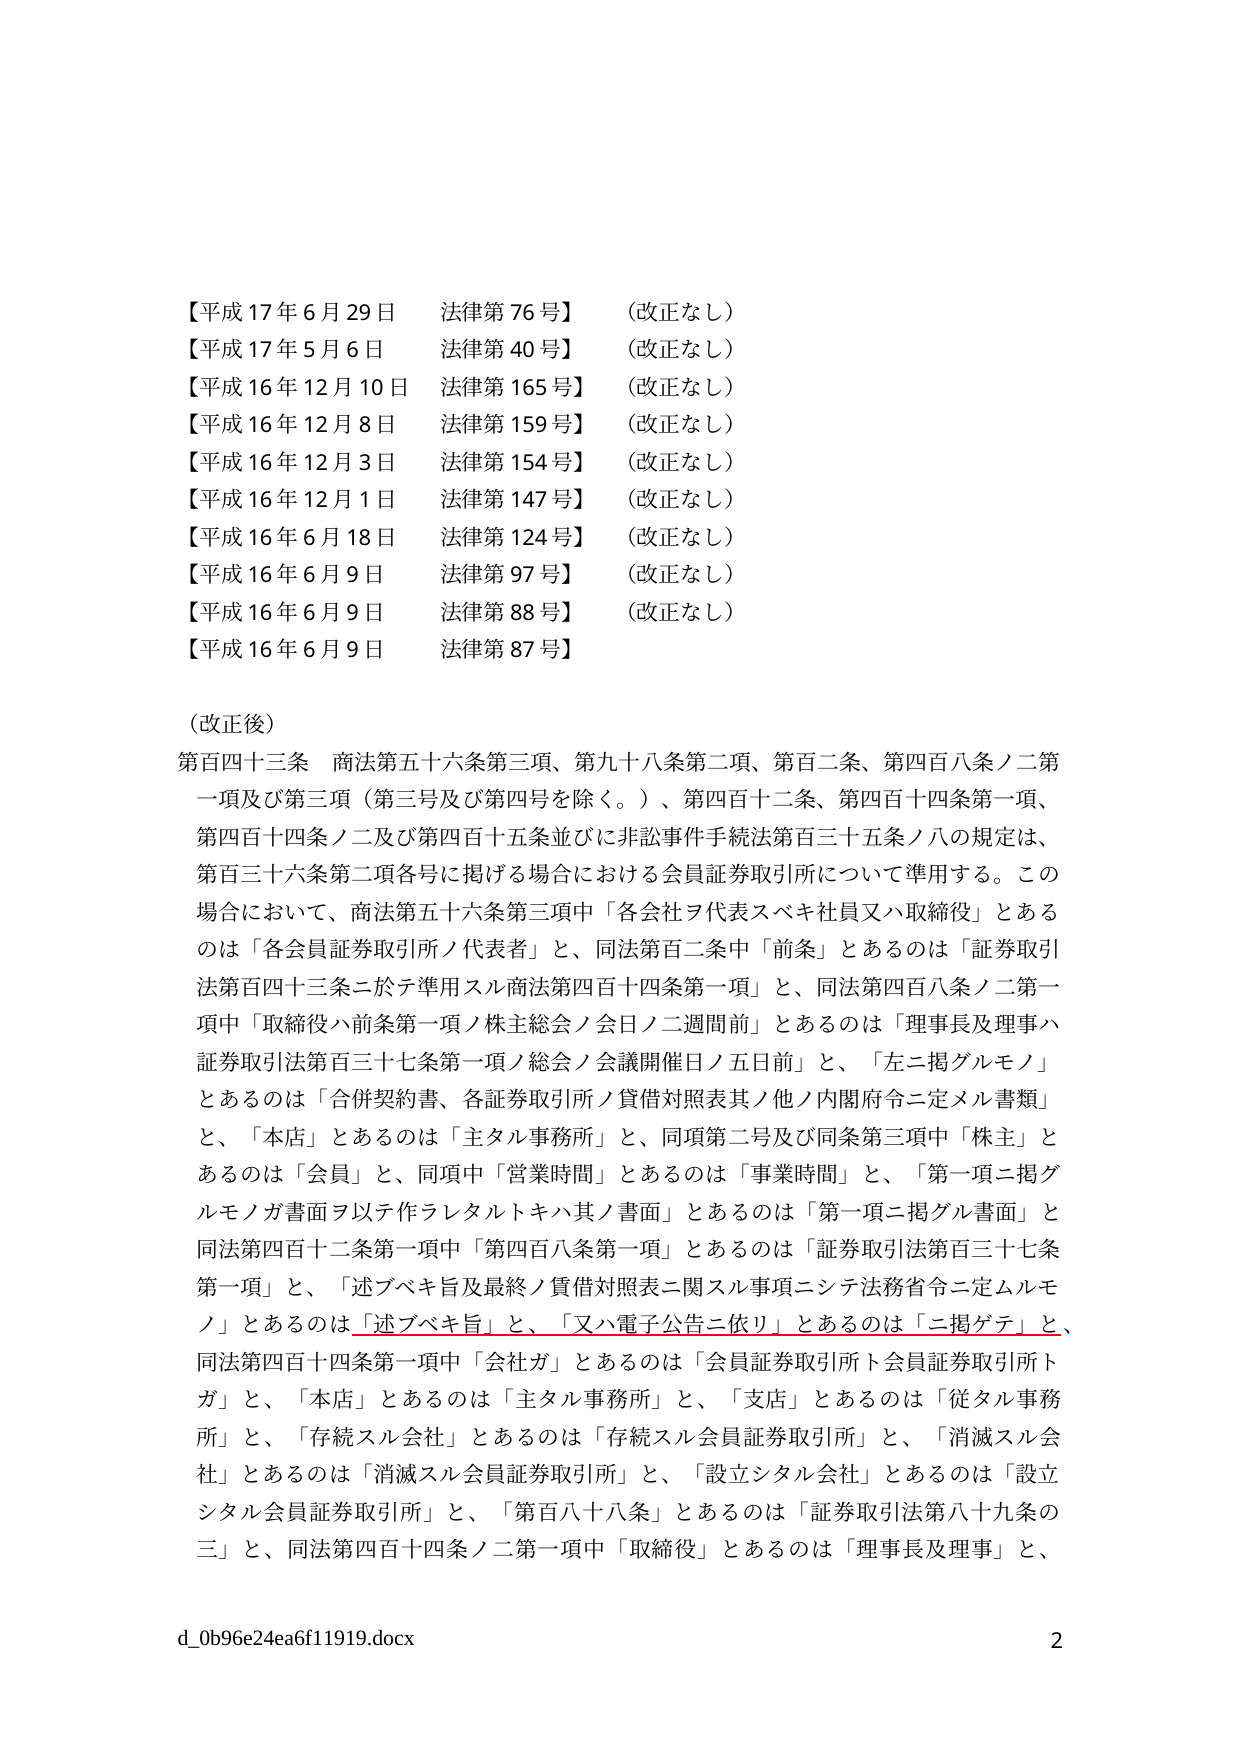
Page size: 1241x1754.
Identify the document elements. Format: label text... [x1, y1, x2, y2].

text 【平成16年12月10日 法律第165号】 （改正なし） [177, 367, 1063, 404]
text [177, 742, 1063, 1567]
text 【平成16年6月18日 法律第124号】 （改正なし） [177, 517, 1063, 554]
text 【平成16年12月8日 法律第159号】 （改正なし） [177, 404, 1063, 442]
text 【平成16年6月9日 法律第97号】 （改正なし） [177, 554, 1063, 592]
text 【平成16年6月9日 法律第88号】 （改正なし） [177, 592, 1063, 629]
text 【平成17年6月29日 法律第76号】 （改正なし） [177, 292, 1063, 329]
text （改正後） [177, 704, 1063, 742]
text 【平成16年12月3日 法律第154号】 （改正なし） [177, 442, 1063, 479]
text 【平成17年5月6日 法律第40号】 （改正なし） [177, 329, 1063, 367]
text 【平成16年6月9日 法律第87号】 [177, 629, 1063, 667]
text 【平成16年12月1日 法律第147号】 （改正なし） [177, 479, 1063, 517]
